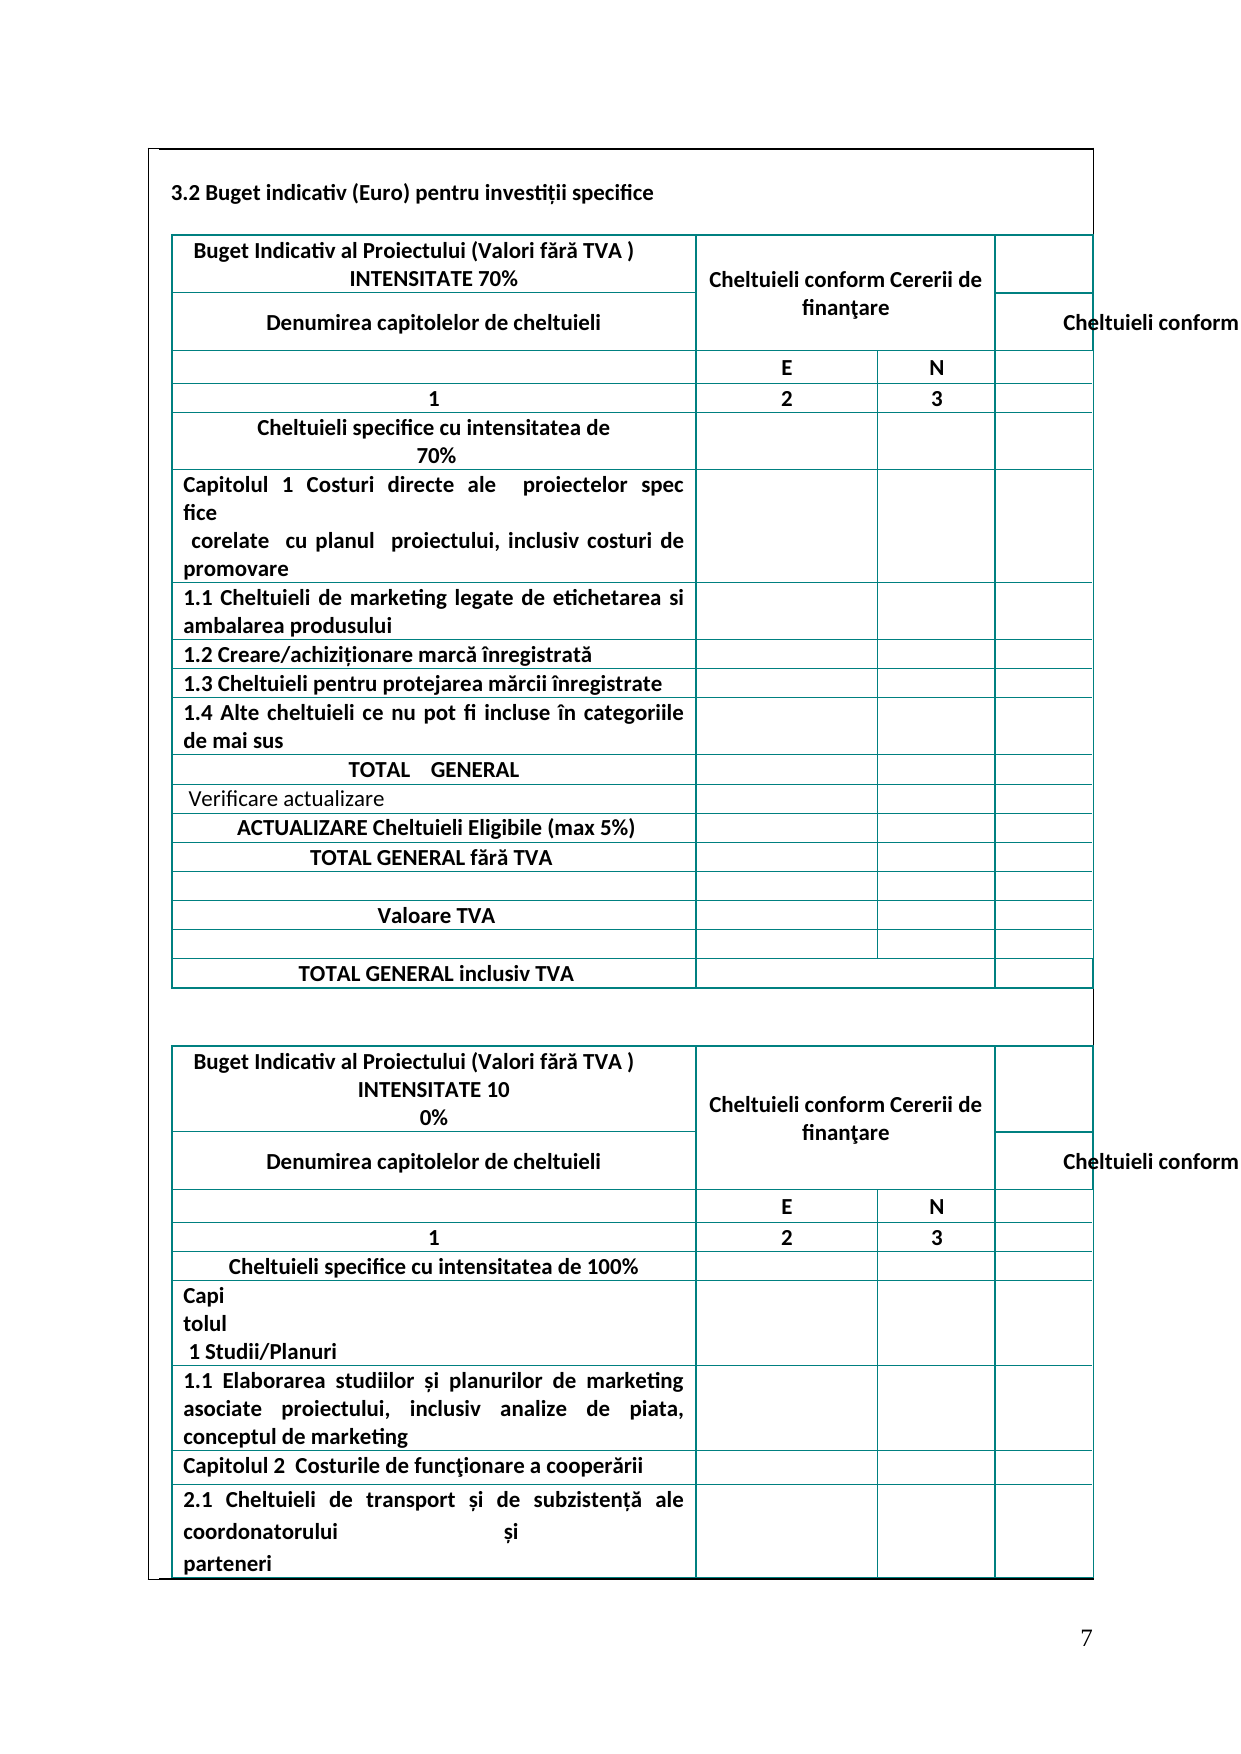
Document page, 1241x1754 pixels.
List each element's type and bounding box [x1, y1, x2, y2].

table_header [149, 149, 1093, 1579]
